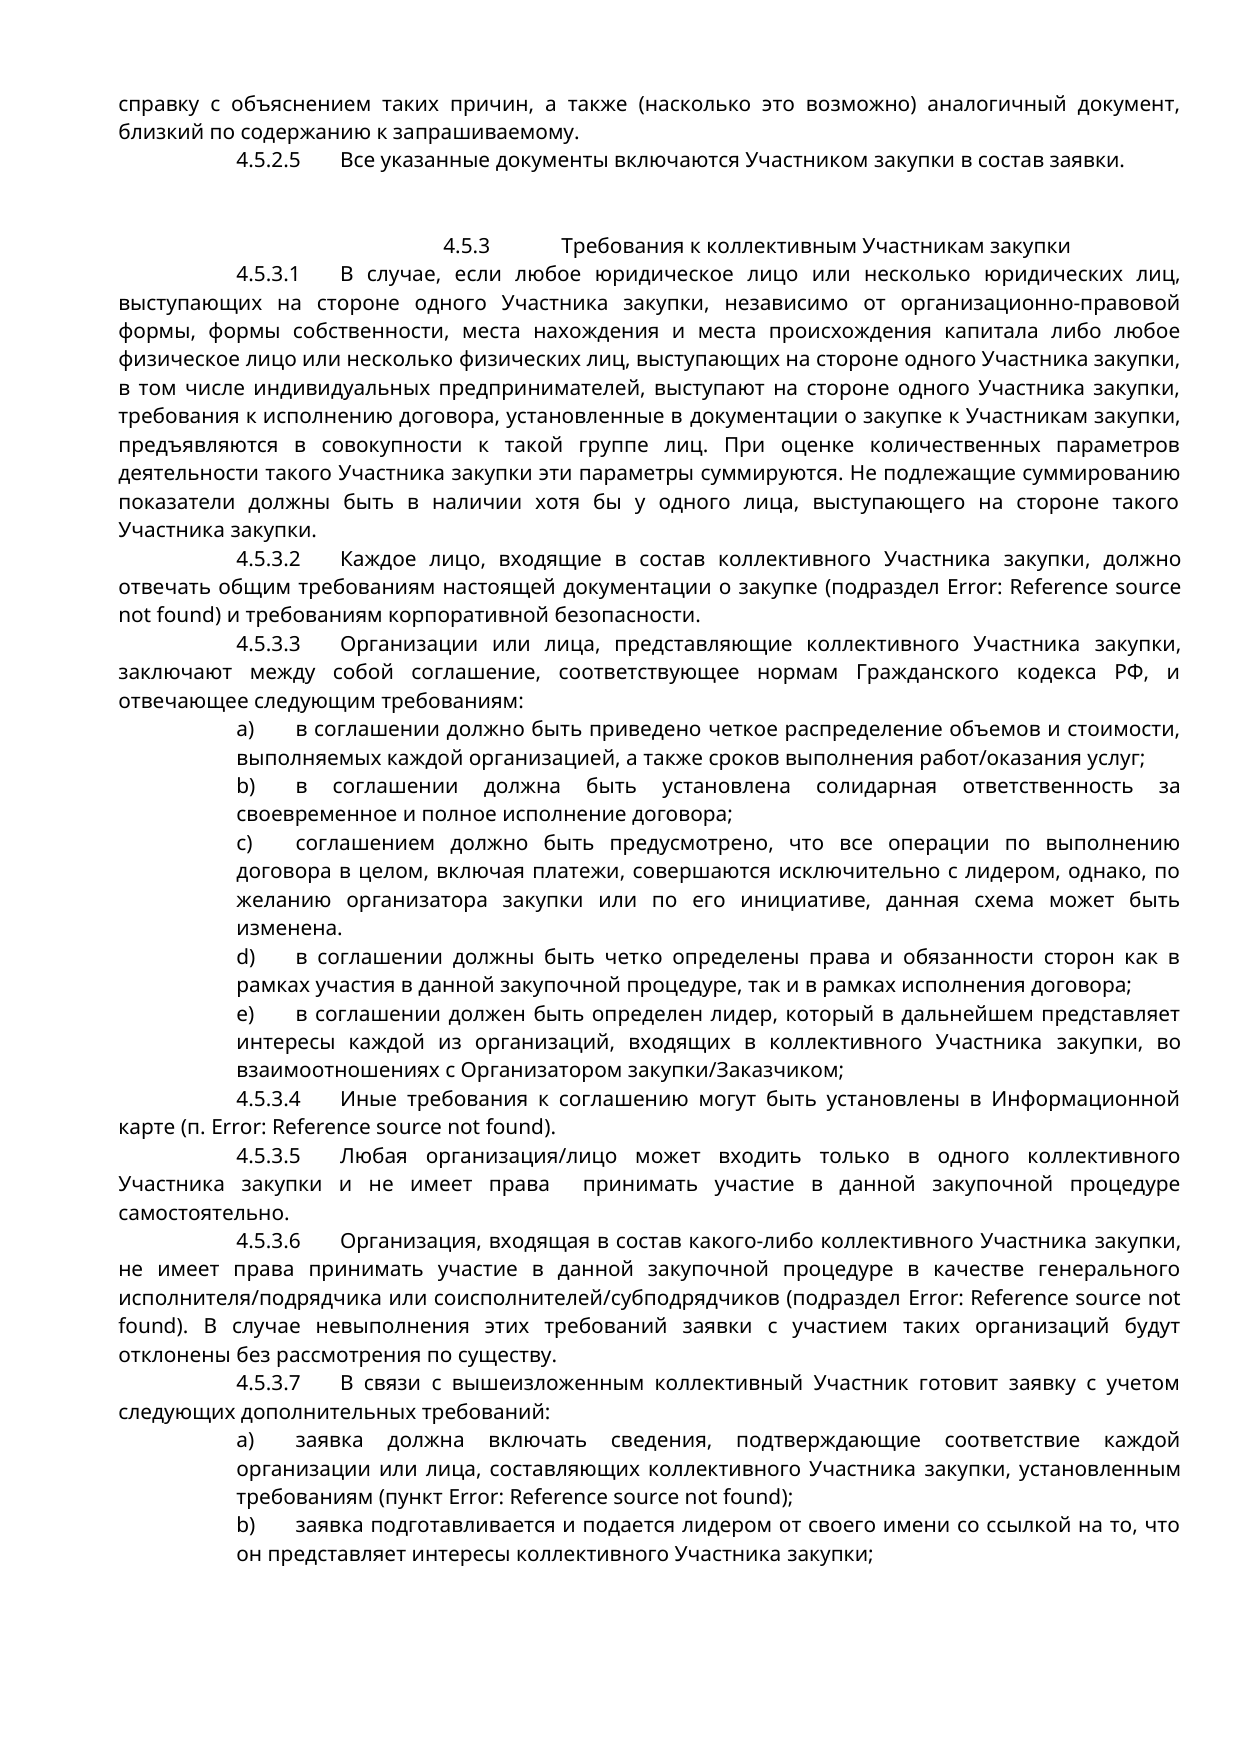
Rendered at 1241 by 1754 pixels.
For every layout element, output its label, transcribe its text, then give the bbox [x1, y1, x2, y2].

text В случае, если любое юридическое лицо или несколько юридических лиц, выступающих на стороне одного Участника закупки, независимо от организационно-правовой формы, формы собственности, места нахождения и места происхождения капитала либо любое физическое лицо или несколько физических лиц, выступающих на стороне одного Участника закупки, в том числе индивидуальных предпринимателей, выступают на стороне одного Участника закупки, требования к исполнению договора, установленные в документации о закупке к Участникам закупки, предъявляются в совокупности к такой группе лиц. При оценке количественных параметров деятельности такого Участника закупки эти параметры суммируются. Не подлежащие суммированию показатели должны быть в наличии хотя бы у одного лица, выступающего на стороне такого Участника закупки. [118, 259, 1181, 544]
text в соглашении должны быть четко определены права и обязанности сторон как в рамках участия в данной закупочной процедуре, так и в рамках исполнения договора; [236, 942, 1181, 999]
text Любая организация/лицо может входить только в одного коллективного Участника закупки и не имеет права принимать участие в данной закупочной процедуре самостоятельно. [118, 1141, 1181, 1226]
text соглашением должно быть предусмотрено, что все операции по выполнению договора в целом, включая платежи, совершаются исключительно с лидером, однако, по желанию организатора закупки или по его инициативе, данная схема может быть изменена. [236, 828, 1181, 942]
text в соглашении должно быть приведено четкое распределение объемов и стоимости, выполняемых каждой организацией, а также сроков выполнения работ/оказания услуг; [236, 714, 1181, 771]
text в соглашении должен быть определен лидер, который в дальнейшем представляет интересы каждой из организаций, входящих в коллективного Участника закупки, во взаимоотношениях с Организатором закупки/Заказчиком; [236, 999, 1181, 1084]
text заявка подготавливается и подается лидером от своего имени со ссылкой на то, что он представляет интересы коллективного Участника закупки; [236, 1511, 1181, 1567]
text в соглашении должна быть установлена солидарная ответственность за своевременное и полное исполнение договора; [236, 771, 1181, 828]
text Требования к коллективным Участникам закупки [384, 231, 1181, 259]
text В связи с вышеизложенным коллективный Участник готовит заявку с учетом следующих дополнительных требований: [118, 1368, 1181, 1425]
text Организации или лица, представляющие коллективного Участника закупки, заключают между собой соглашение, соответствующее нормам Гражданского кодекса РФ, и отвечающее следующим требованиям: [118, 629, 1181, 714]
text Все указанные документы включаются Участником закупки в состав заявки. [118, 146, 1181, 174]
